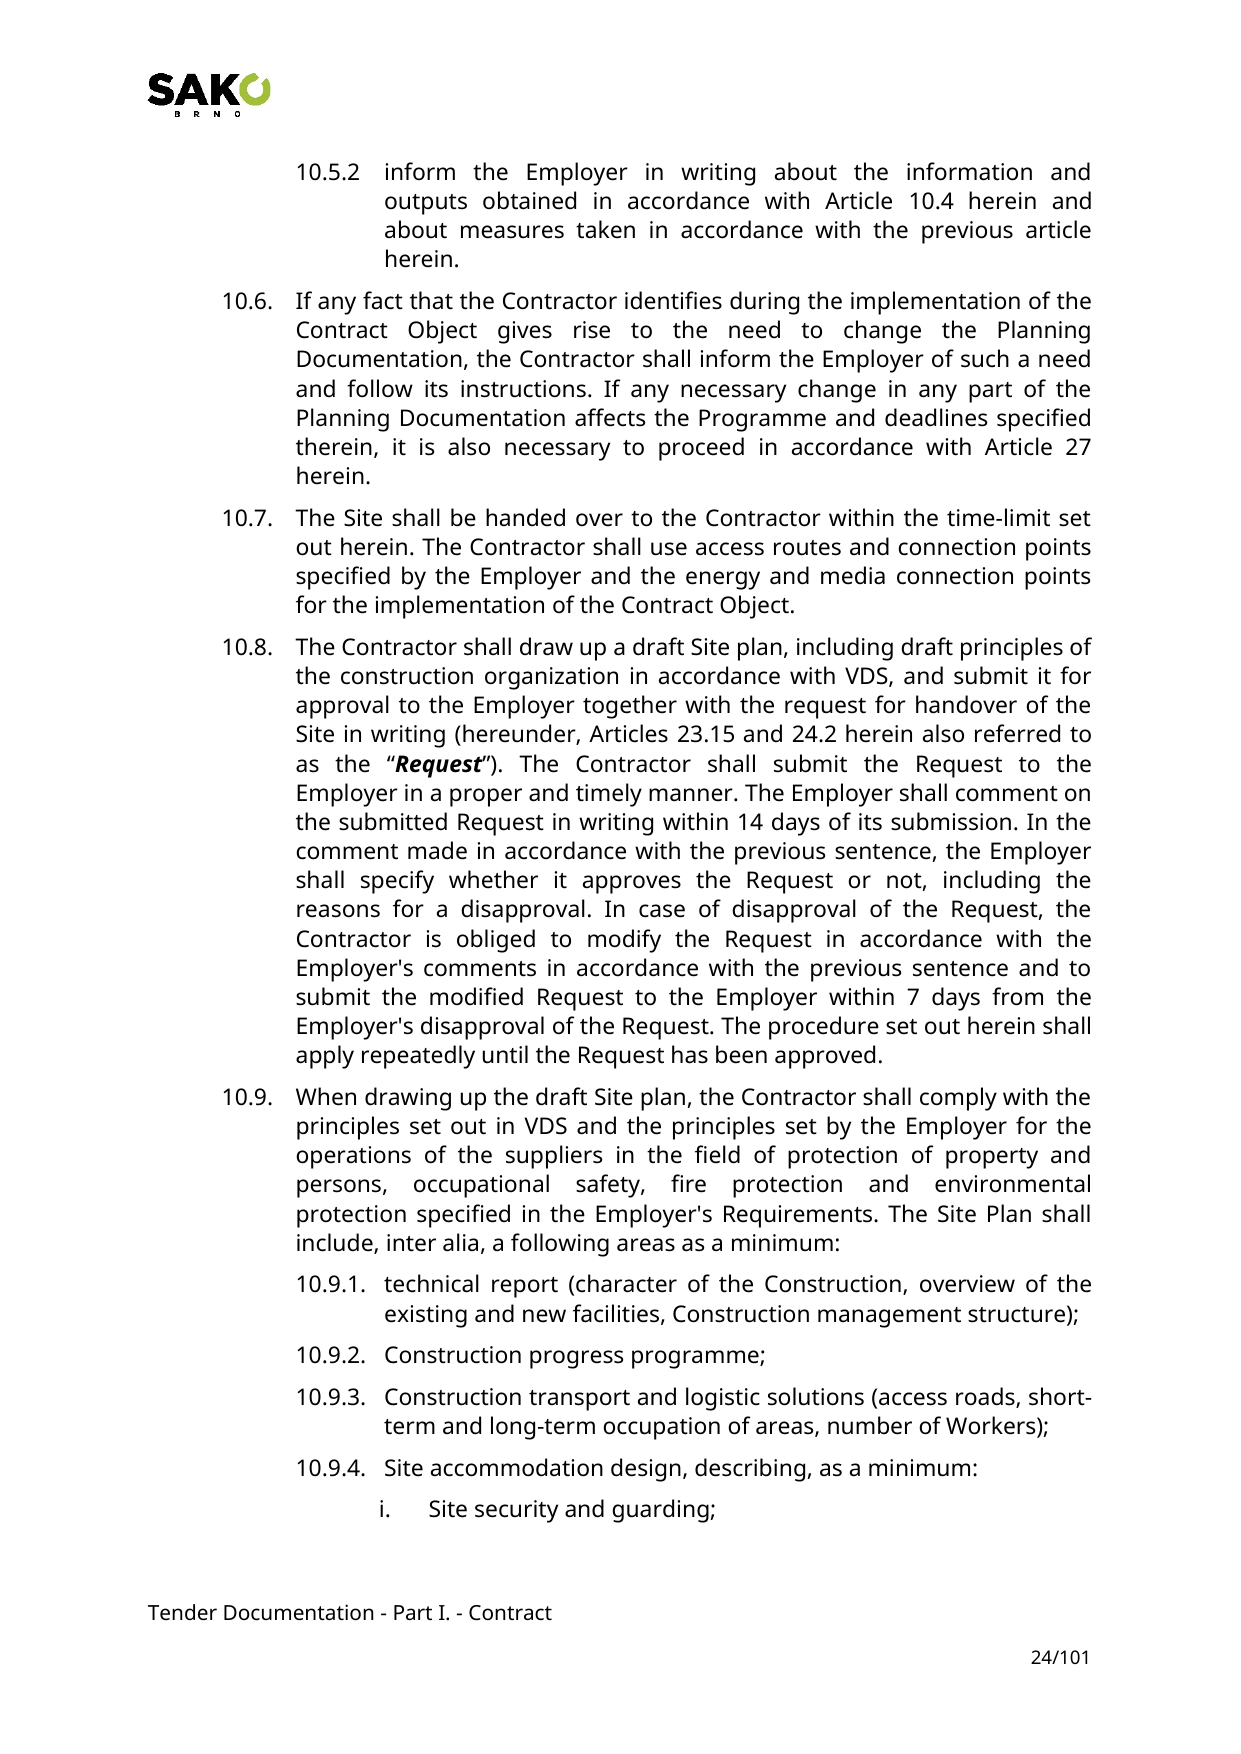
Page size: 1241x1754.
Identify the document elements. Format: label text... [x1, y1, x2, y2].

list The Contractor shall draw up a draft Site plan, including draft principles of the construction organization in accordance with VDS, and submit it for approval to the Employer together with the request for handover of the Site in writing (hereunder, Articles 23.14 and 24.2 herein also referred to as the “Request”). The Contractor shall submit the Request to the Employer in a proper and timely manner. The Employer shall comment on the submitted Request in writing within 14 days of its submission. In the comment made in accordance with the previous sentence, the Employer shall specify whether it approves the Request or not, including the reasons for a disapproval. In case of disapproval of the Request, the Contractor is obliged to modify the Request in accordance with the Employer's comments in accordance with the previous sentence and to submit the modified Request to the Employer within 7 days from the Employer's disapproval of the Request. The procedure set out herein shall apply repeatedly until the Request has been approved. [221, 632, 1093, 1069]
list The Site shall be handed over to the Contractor within the time-limit set out herein. The Contractor shall use access routes and connection points specified by the Employer and the energy and media connection points for the implementation of the Contract Object. [221, 503, 1093, 619]
list When drawing up the draft Site plan, the Contractor shall comply with the principles set out in VDS and the principles set by the Employer for the operations of the suppliers in the field of protection of property and persons, occupational safety, fire protection and environmental protection specified in the Employer's Requirements. The Site Plan shall include, inter alia, a following areas as a minimum: [221, 1082, 1093, 1257]
picture [147, 73, 271, 117]
list If any fact that the Contractor identifies during the implementation of the Contract Object gives rise to the need to change the Planning Documentation, the Contractor shall inform the Employer of such a need and follow its instructions. If any necessary change in any part of the Planning Documentation affects the Programme and deadlines specified therein, it is also necessary to proceed in accordance with Article 27 herein. [221, 286, 1093, 490]
list Site security and guarding; [391, 1494, 1093, 1524]
list Construction progress programme; [295, 1340, 1093, 1369]
list technical report (character of the Construction, overview of the existing and new facilities, Construction management structure); [295, 1269, 1093, 1328]
list inform the Employer in writing about the information and outputs obtained in accordance with Article 10.4 herein and about measures taken in accordance with the previous article herein. [295, 157, 1093, 274]
list Site accommodation design, describing, as a minimum: [295, 1453, 1093, 1482]
list Construction transport and logistic solutions (access roads, short-term and long-term occupation of areas, number of Workers); [295, 1382, 1093, 1440]
